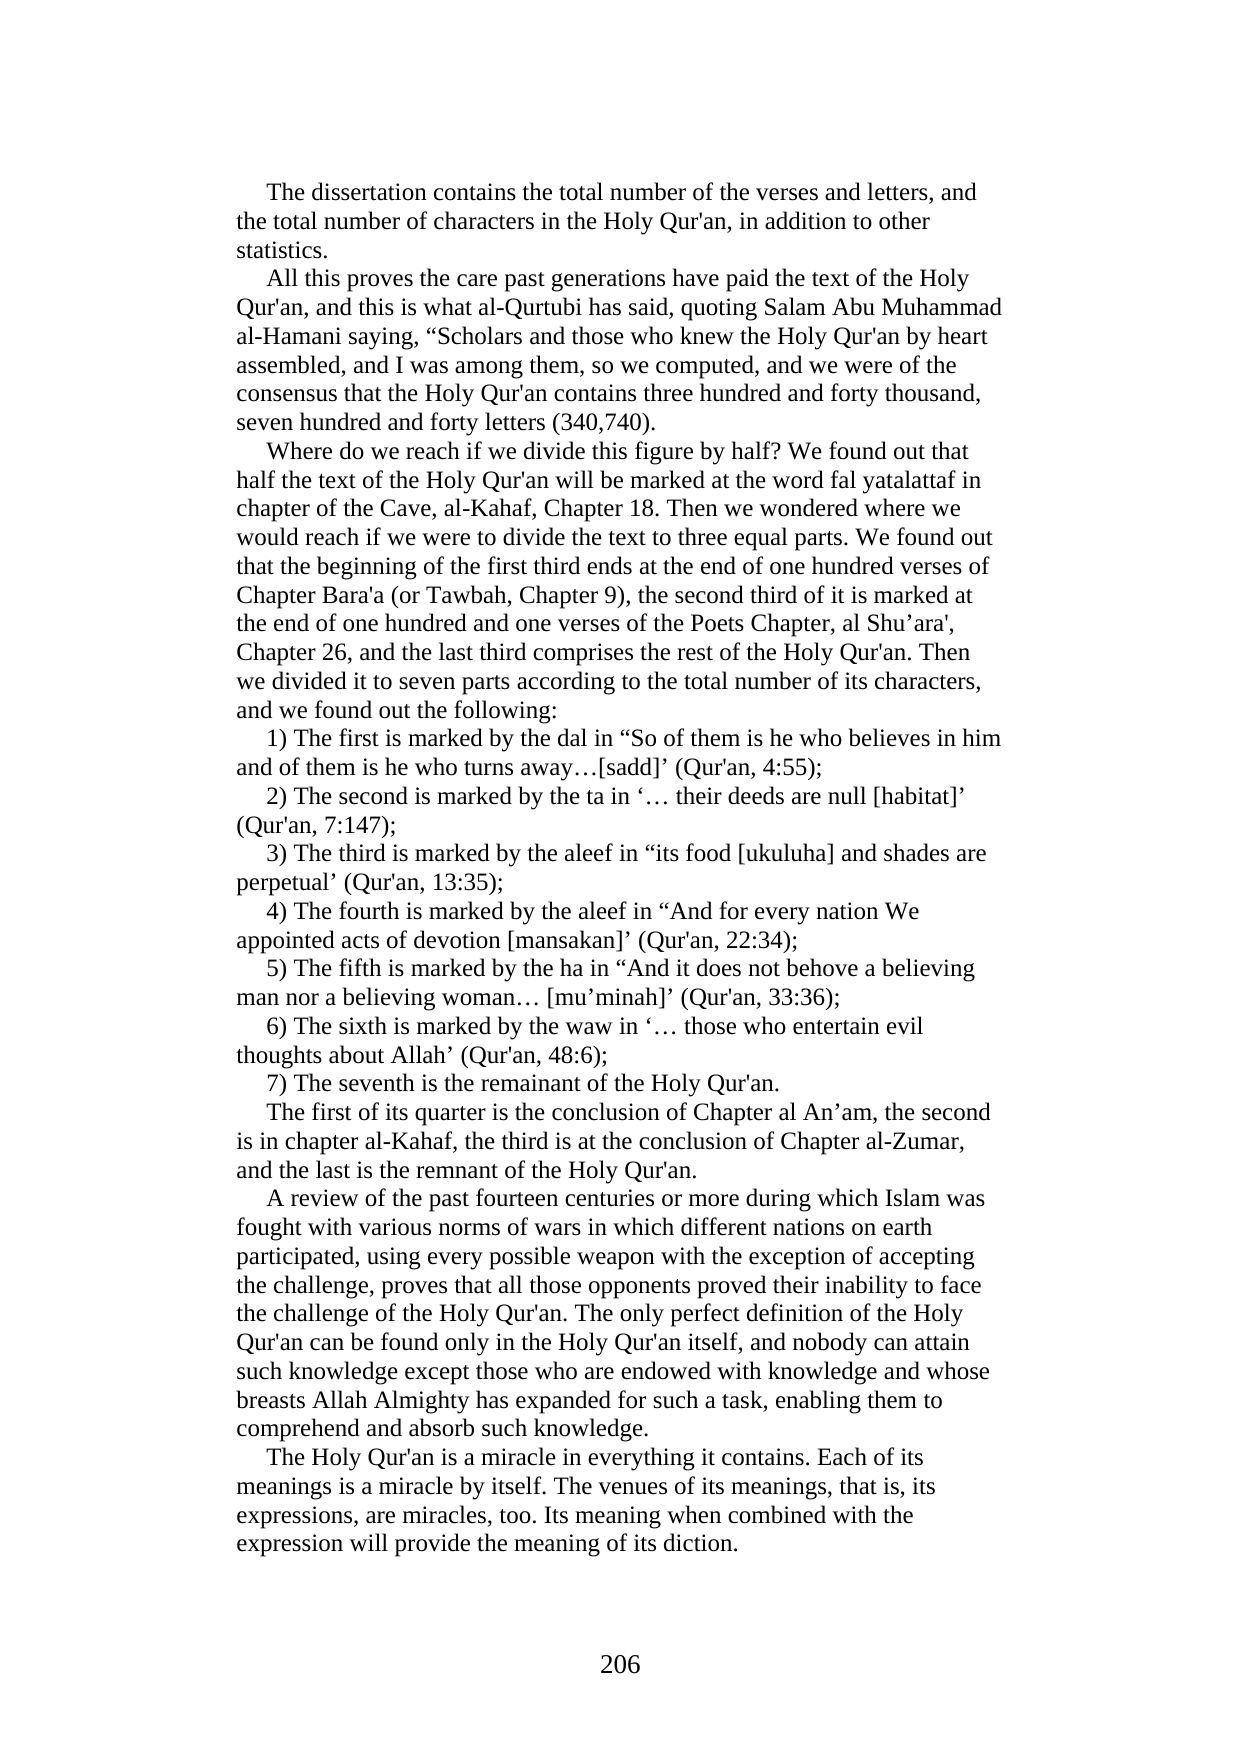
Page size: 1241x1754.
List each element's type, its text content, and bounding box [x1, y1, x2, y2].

text Where do we reach if we divide this figure by half? We found out that half the text of the Holy Qur'an will be marked at the word fal yatalattaf in chapter of the Cave, al-Kahaf, Chapter 18. Then we wondered where we would reach if we were to divide the text to three equal parts. We found out that the beginning of the first third ends at the end of one hundred verses of Chapter Bara'a (or Tawbah, Chapter 9), the second third of it is marked at the end of one hundred and one verses of the Poets Chapter, al Shu’ara', Chapter 26, and the last third comprises the rest of the Holy Qur'an. Then we divided it to seven parts according to the total number of its characters, and we found out the following: [236, 436, 1004, 723]
text 6) The sixth is marked by the waw in ‘… those who entertain evil thoughts about Allah’ (Qur'an, 48:6); [236, 1011, 1004, 1068]
text 4) The fourth is marked by the aleef in “And for every nation We appointed acts of devotion [mansakan]’ (Qur'an, 22:34); [236, 896, 1004, 953]
text 2) The second is marked by the ta in ‘… their deeds are null [habitat]’ (Qur'an, 7:147); [236, 781, 1004, 838]
text 7) The seventh is the remainant of the Holy Qur'an. [236, 1068, 1004, 1097]
text A review of the past fourteen centuries or more during which Islam was fought with various norms of wars in which different nations on earth participated, using every possible weapon with the exception of accepting the challenge, proves that all those opponents proved their inability to face the challenge of the Holy Qur'an. The only perfect definition of the Holy Qur'an can be found only in the Holy Qur'an itself, and nobody can attain such knowledge except those who are endowed with knowledge and whose breasts Allah Almighty has expanded for such a task, enabling them to comprehend and absorb such knowledge. [236, 1183, 1004, 1442]
text 1) The first is marked by the dal in “So of them is he who believes in him and of them is he who turns away…[sadd]’ (Qur'an, 4:55); [236, 723, 1004, 781]
text 5) The fifth is marked by the ha in “And it does not behove a believing man nor a believing woman… [mu’minah]’ (Qur'an, 33:36); [236, 953, 1004, 1011]
text The dissertation contains the total number of the verses and letters, and the total number of characters in the Holy Qur'an, in addition to other statistics. [236, 177, 1004, 263]
text 3) The third is marked by the aleef in “its food [ukuluha] and shades are perpetual’ (Qur'an, 13:35); [236, 838, 1004, 896]
text All this proves the care past generations have paid the text of the Holy Qur'an, and this is what al-Qurtubi has said, quoting Salam Abu Muhammad al-Hamani saying, “Scholars and those who knew the Holy Qur'an by heart assembled, and I was among them, so we computed, and we were of the consensus that the Holy Qur'an contains three hundred and forty thousand, seven hundred and forty letters (340,740). [236, 263, 1004, 436]
text The Holy Qur'an is a miracle in everything it contains. Each of its meanings is a miracle by itself. The venues of its meanings, that is, its expressions, are miracles, too. Its meaning when combined with the expression will provide the meaning of its diction. [236, 1442, 1004, 1557]
text The first of its quarter is the conclusion of Chapter al An’am, the second is in chapter al-Kahaf, the third is at the conclusion of Chapter al-Zumar, and the last is the remnant of the Holy Qur'an. [236, 1097, 1004, 1183]
